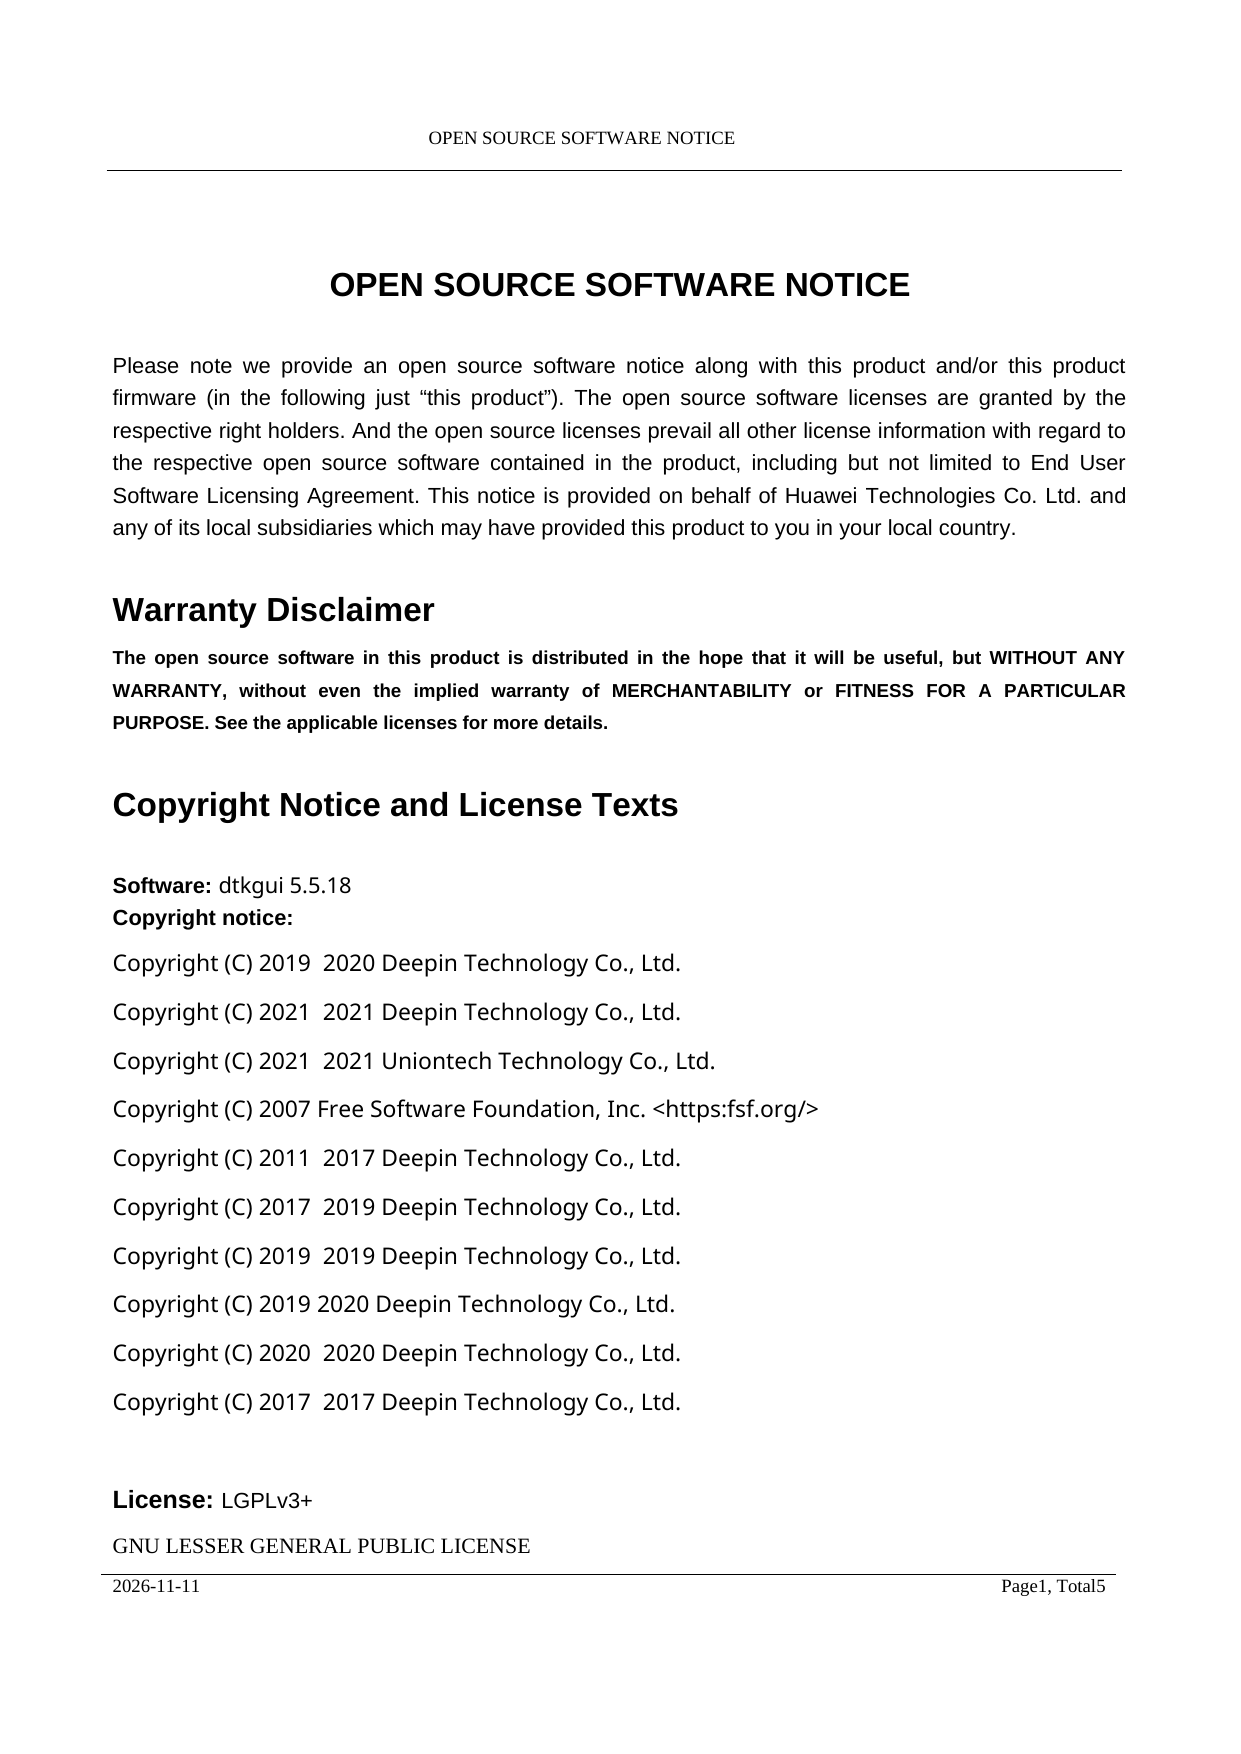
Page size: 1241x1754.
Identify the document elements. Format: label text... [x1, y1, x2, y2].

text Copyright Notice and License Texts [112, 771, 1128, 836]
text Please note we provide an open source software notice along with this product and/or this product firmware (in the following just “this product”). The open source software licenses are granted by the respective right holders. And the open source licenses prevail all other license information with regard to the respective open source software contained in the product, including but not limited to End User Software Licensing Agreement. This notice is provided on behalf of Huawei Technologies Co. Ltd. and any of its local subsidiaries which may have provided this product to you in your local country. [112, 349, 1128, 544]
text Copyright notice: [112, 901, 1128, 934]
text License: LGPLv3+ [112, 1483, 1128, 1515]
text Software: dtkgui 5.5.18 [112, 869, 1128, 901]
text OPEN SOURCE SOFTWARE NOTICE [112, 251, 1128, 316]
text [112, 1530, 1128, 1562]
text Copyright (C) 2019 2020 Deepin Technology Co., Ltd. Copyright (C) 2021 2021 Deepin Technology Co., Ltd. Copyright (C) 2021 2021 Uniontech Technology Co., Ltd. Copyright (C) 2007 Free Software Foundation, Inc. <https:fsf.org/> Copyright (C) 2011 2017 Deepin Technology Co., Ltd. Copyright (C) 2017 2019 Deepin Technology Co., Ltd. Copyright (C) 2019 2019 Deepin Technology Co., Ltd. Copyright (C) 2019 2020 Deepin Technology Co., Ltd. Copyright (C) 2020 2020 Deepin Technology Co., Ltd. Copyright (C) 2017 2017 Deepin Technology Co., Ltd. [112, 947, 1128, 1467]
text The open source software in this product is distributed in the hope that it will be useful, but WITHOUT ANY WARRANTY, without even the implied warranty of MERCHANTABILITY or FITNESS FOR A PARTICULAR PURPOSE. See the applicable licenses for more details. [112, 641, 1128, 739]
text Warranty Disclaimer [112, 576, 1128, 641]
